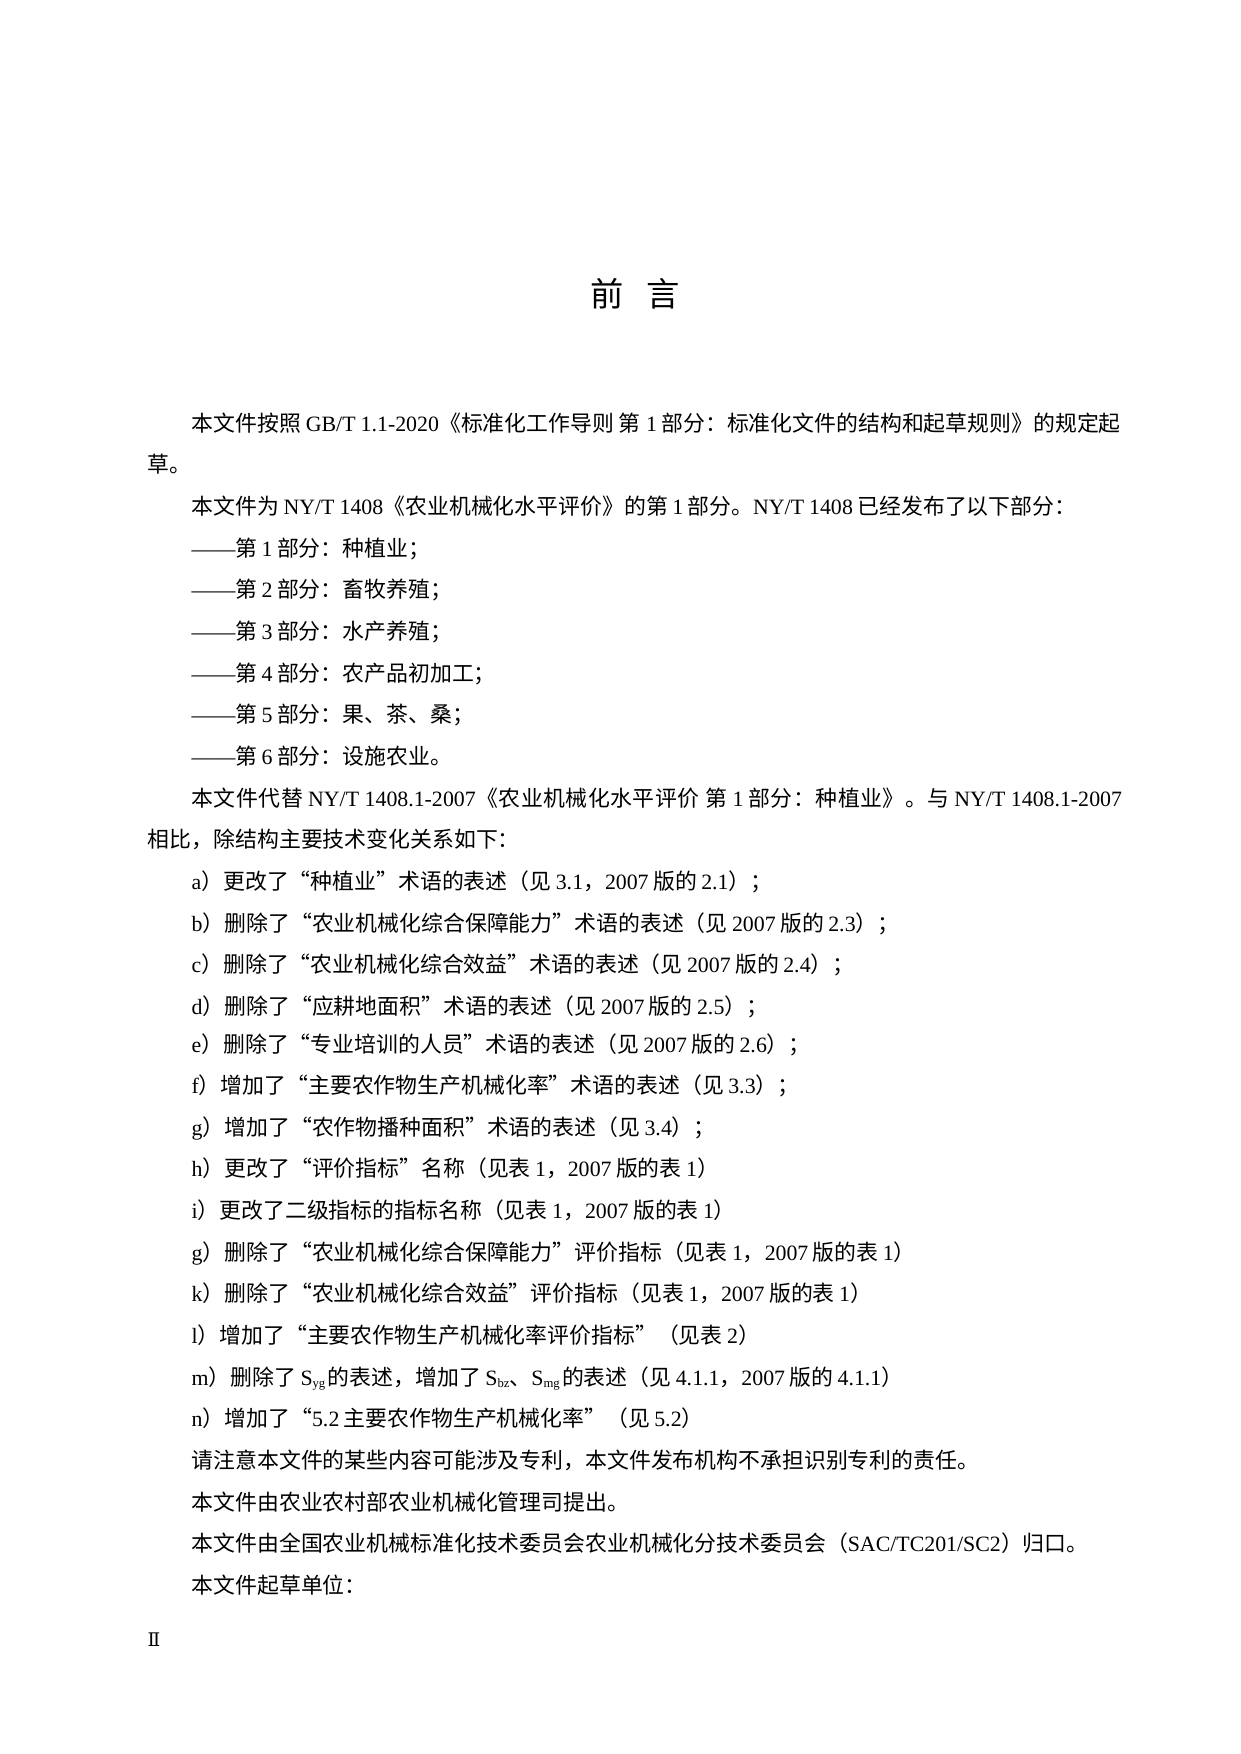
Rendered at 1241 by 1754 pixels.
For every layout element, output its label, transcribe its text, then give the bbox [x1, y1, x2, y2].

text e）删除了“专业培训的人员”术语的表述（见2007版的2.6）； [148, 1023, 1122, 1060]
text g）删除了“农业机械化综合保障能力”评价指标（见表1，2007版的表1） [148, 1227, 1122, 1268]
text k）删除了“农业机械化综合效益”评价指标（见表1，2007版的表1） [148, 1268, 1122, 1310]
text ——第3部分：水产养殖； [148, 606, 1122, 648]
text 本文件按照GB/T 1.1-2020《标准化工作导则 第1部分：标准化文件的结构和起草规则》的规定起草。 [148, 398, 1122, 481]
text 本文件起草单位： [148, 1560, 1122, 1602]
text ——第6部分：设施农业。 [148, 731, 1122, 773]
text ——第5部分：果、茶、桑； [148, 689, 1122, 731]
text d）删除了“应耕地面积”术语的表述（见2007版的2.5）； [148, 981, 1122, 1023]
text g）增加了“农作物播种面积”术语的表述（见3.4）； [148, 1102, 1122, 1143]
text b）删除了“农业机械化综合保障能力”术语的表述（见2007版的2.3）； [148, 898, 1122, 939]
text 请注意本文件的某些内容可能涉及专利，本文件发布机构不承担识别专利的责任。 [148, 1435, 1122, 1477]
text l）增加了“主要农作物生产机械化率评价指标”（见表2） [148, 1310, 1122, 1352]
text 本文件代替NY/T 1408.1-2007《农业机械化水平评价 第1部分：种植业》。与NY/T 1408.1-2007相比，除结构主要技术变化关系如下： [148, 773, 1122, 856]
text c）删除了“农业机械化综合效益”术语的表述（见2007版的2.4）； [148, 939, 1122, 981]
text ——第1部分：种植业； [148, 523, 1122, 564]
text a）更改了“种植业”术语的表述（见3.1，2007版的2.1）； [148, 856, 1122, 898]
text i）更改了二级指标的指标名称（见表1，2007版的表1） [148, 1185, 1122, 1227]
text ——第4部分：农产品初加工； [148, 648, 1122, 689]
text n）增加了“5.2主要农作物生产机械化率”（见5.2） [148, 1393, 1122, 1435]
text m）删除了Syg的表述，增加了Sbz、Smg的表述（见4.1.1，2007版的4.1.1） [148, 1352, 1122, 1393]
text 本文件为NY/T 1408《农业机械化水平评价》的第1部分。NY/T 1408已经发布了以下部分： [148, 481, 1122, 523]
text ——第2部分：畜牧养殖； [148, 564, 1122, 606]
text 本文件由农业农村部农业机械化管理司提出。 [148, 1477, 1122, 1518]
text f）增加了“主要农作物生产机械化率”术语的表述（见3.3）； [148, 1060, 1122, 1102]
text 前 言 [148, 273, 1122, 314]
text h）更改了“评价指标”名称（见表1，2007版的表1） [148, 1143, 1122, 1185]
text 本文件由全国农业机械标准化技术委员会农业机械化分技术委员会（SAC/TC201/SC2）归口。 [148, 1518, 1122, 1560]
